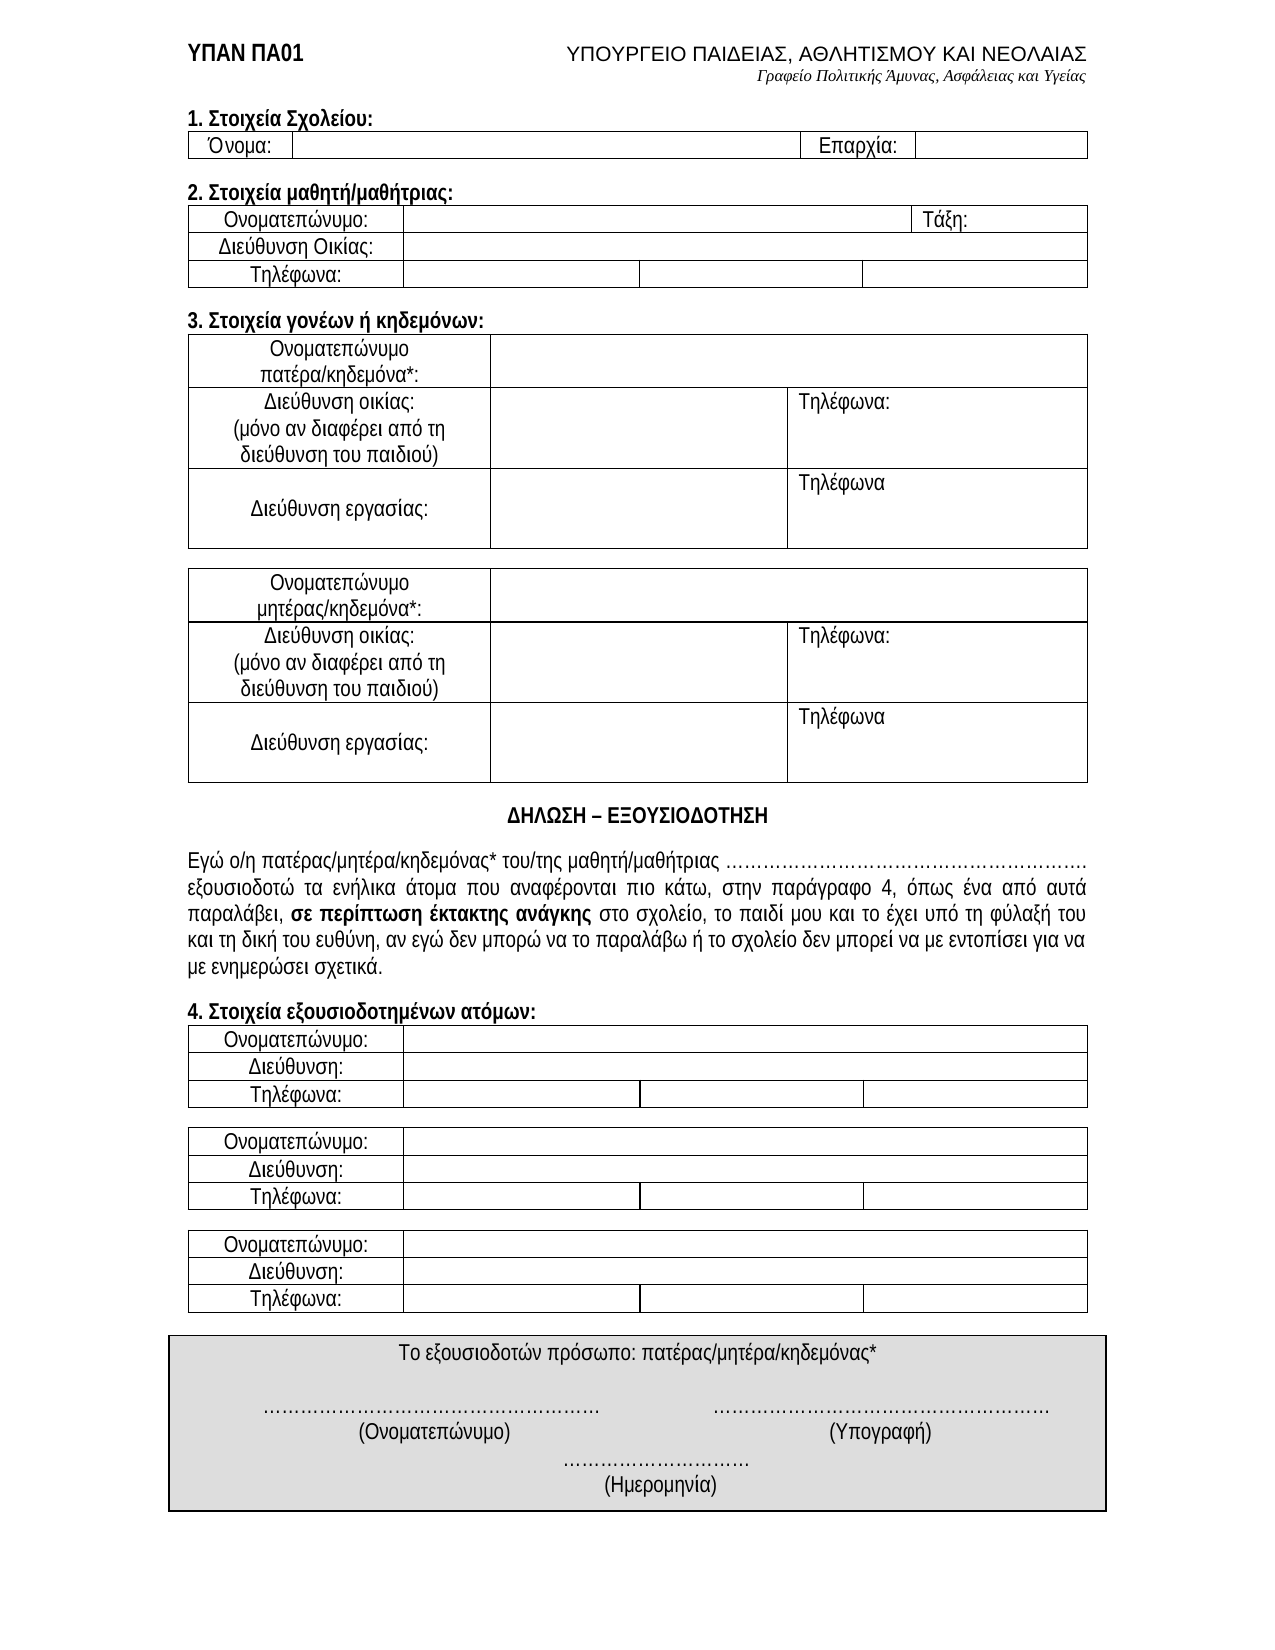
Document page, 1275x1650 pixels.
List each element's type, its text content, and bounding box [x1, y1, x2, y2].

table_cell [404, 1183, 639, 1209]
table_cell Διεύθυνση εργασίας: [189, 703, 490, 782]
table_cell [404, 233, 1087, 259]
table_cell [491, 388, 787, 467]
text Εγώ ο/η πατέρας/μητέρα/κηδεμόνας* του/της μαθητή/μαθήτριας …………………………………………………. εξουσιοδοτώ τα ενήλικα άτομα που αναφέρονται πιο κάτω, στην παράγραφο 4, όπως ένα από αυτά παραλάβει, σε περίπτωση έκτακτης ανάγκης στο σχολείο, το παιδί μου και το έχει υπό τη φύλαξή του και τη δική του ευθύνη, αν εγώ δεν μπορώ να το παραλάβω ή το σχολείο δεν μπορεί να με εντοπίσει για να με ενημερώσει σχετικά. [187, 847, 1087, 979]
text ……………………………………………… ……………………………………………… [187, 1392, 1087, 1418]
table_header [916, 132, 1087, 158]
table_cell [640, 261, 862, 287]
table_cell Τηλέφωνα: [189, 1285, 403, 1312]
text Το εξουσιοδοτών πρόσωπο: πατέρας/μητέρα/κηδεμόνας* [187, 1339, 1087, 1365]
table_cell [864, 1285, 1087, 1312]
table_cell Τηλέφωνα [788, 469, 1087, 547]
table_cell [404, 261, 639, 287]
text 3. Στοιχεία γονέων ή κηδεμόνων: [187, 307, 1087, 333]
table_cell Διεύθυνση: [189, 1053, 403, 1079]
table_cell Διεύθυνση: [189, 1156, 403, 1182]
table_cell [404, 1285, 639, 1312]
text 4. Στοιχεία εξουσιοδοτημένων ατόμων: [187, 998, 1087, 1025]
table_cell [641, 1183, 863, 1209]
table_header Τάξη: [912, 206, 1087, 232]
table_cell [404, 1156, 1087, 1182]
table_cell Τηλέφωνα: [788, 623, 1087, 702]
table_header Ονοματεπώνυμο μητέρας/κηδεμόνα*: [189, 569, 490, 621]
table_header [404, 1231, 1087, 1257]
text 2. Στοιχεία μαθητή/μαθήτριας: [187, 178, 1087, 205]
table_header [293, 132, 800, 158]
table_header Ονοματεπώνυμο: [189, 206, 403, 232]
table_cell [404, 1081, 639, 1107]
table_header [404, 1128, 1087, 1154]
table_cell Διεύθυνση: [189, 1258, 403, 1284]
text (Ονοματεπώνυμο) (Υπογραφή) [187, 1418, 1087, 1444]
table_header [491, 335, 1087, 387]
table_header [491, 569, 1087, 621]
table_cell Τηλέφωνα: [189, 261, 403, 287]
table_cell Διεύθυνση οικίας: (μόνο αν διαφέρει από τη διεύθυνση του παιδιού) [189, 623, 490, 702]
table_cell [404, 1053, 1087, 1079]
table_cell [491, 623, 787, 702]
table_header Επαρχία: [801, 132, 915, 158]
table_header Ονοματεπώνυμο: [189, 1026, 403, 1052]
table_header [404, 206, 911, 232]
table_cell [641, 1081, 863, 1107]
table_cell [864, 1081, 1087, 1107]
table_header Ονοματεπώνυμο: [189, 1231, 403, 1257]
table_header [404, 1026, 1087, 1052]
table_cell Διεύθυνση Οικίας: [189, 233, 403, 259]
text ………………………… [187, 1444, 1087, 1471]
table_header Ονοματεπώνυμο: [189, 1128, 403, 1154]
table_cell Τηλέφωνα: [788, 388, 1087, 467]
table_cell Διεύθυνση εργασίας: [189, 469, 490, 547]
table_cell Τηλέφωνα: [189, 1081, 403, 1107]
text (Ημερομηνία) [187, 1471, 1087, 1497]
table_header Όνομα: [189, 132, 292, 158]
table_cell [641, 1285, 863, 1312]
table_cell [863, 261, 1087, 287]
table_cell Τηλέφωνα: [189, 1183, 403, 1209]
text 1. Στοιχεία Σχολείου: [187, 104, 1087, 131]
table_cell [864, 1183, 1087, 1209]
text ΔΗΛΩΣΗ – ΕΞΟΥΣΙΟΔΟΤΗΣΗ [187, 802, 1087, 828]
table_cell [404, 1258, 1087, 1284]
table_cell [491, 703, 787, 782]
table_cell Τηλέφωνα [788, 703, 1087, 782]
table_cell [491, 469, 787, 547]
table_header Ονοματεπώνυμο πατέρα/κηδεμόνα*: [189, 335, 490, 387]
table_cell Διεύθυνση οικίας: (μόνο αν διαφέρει από τη διεύθυνση του παιδιού) [189, 388, 490, 467]
